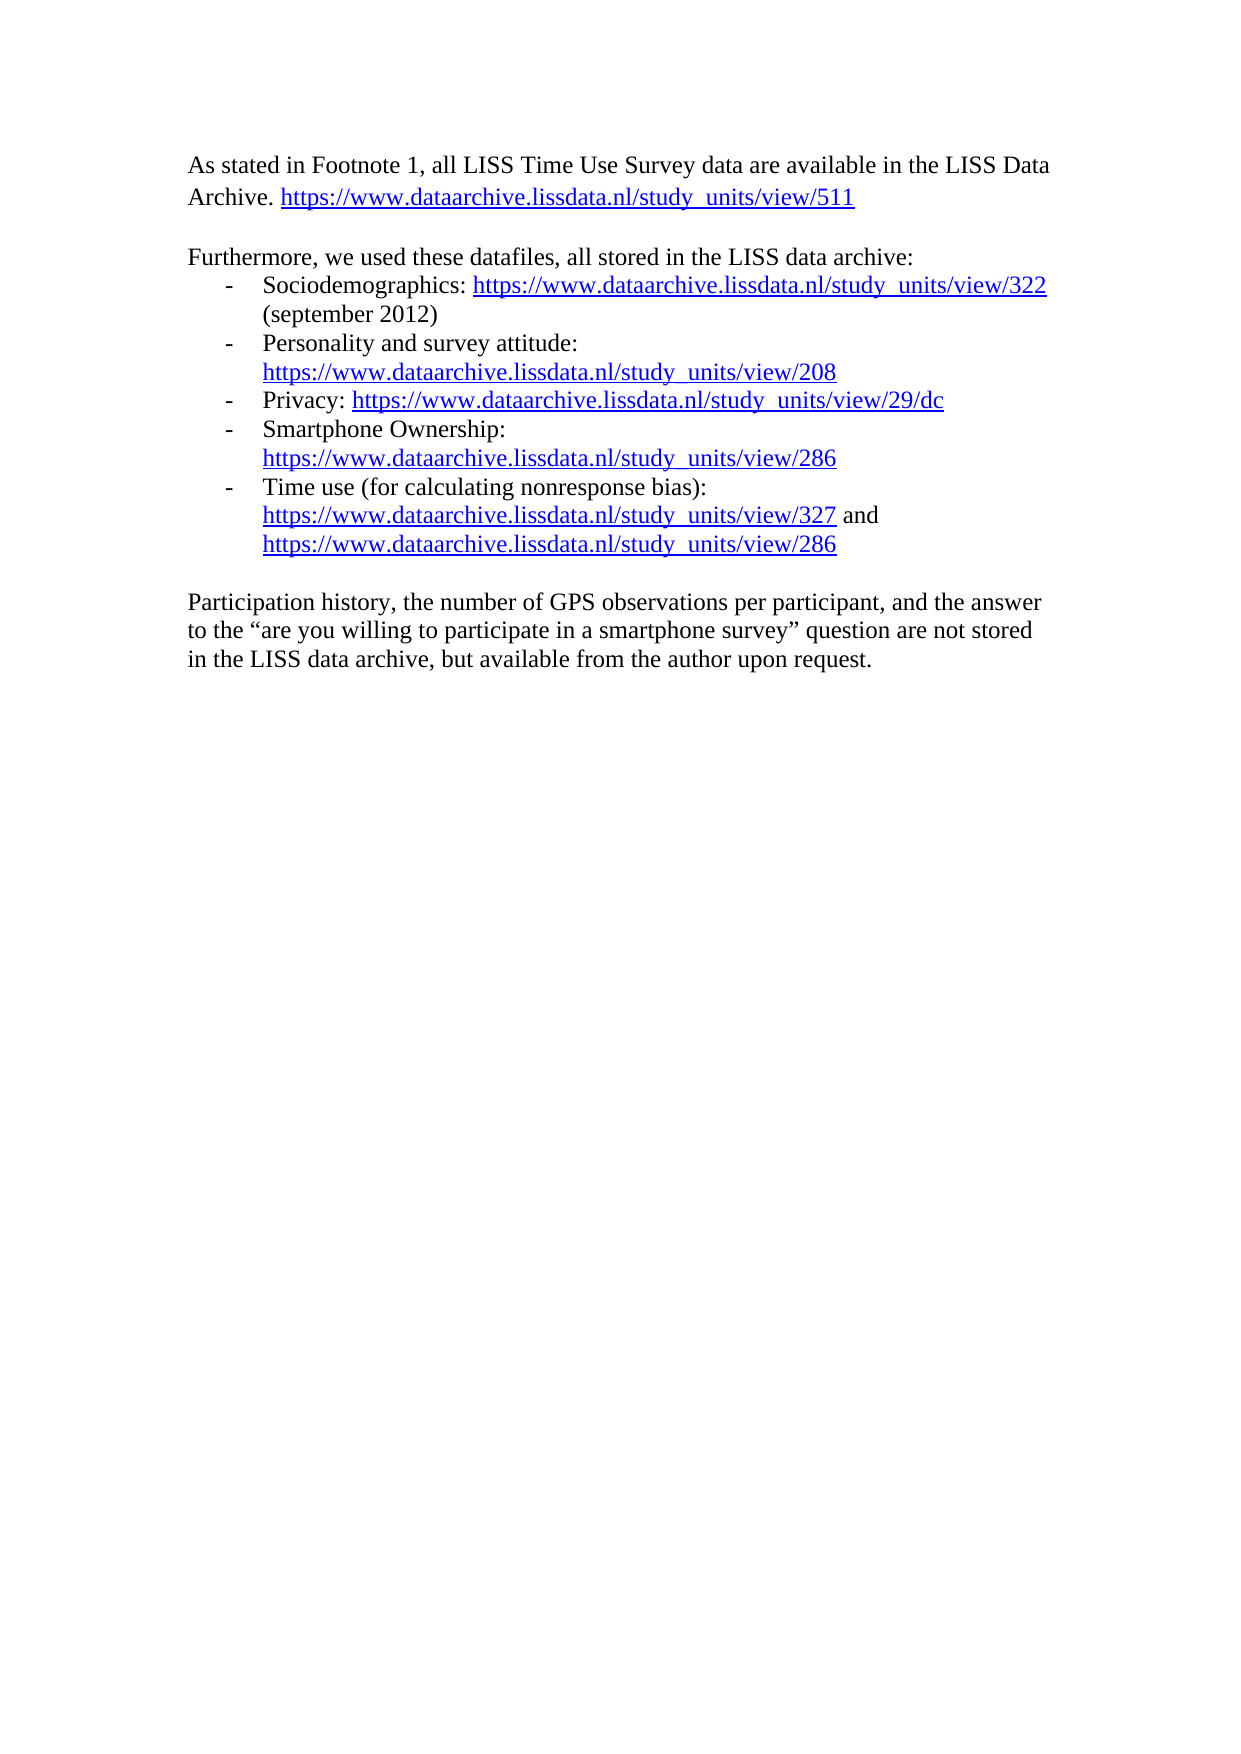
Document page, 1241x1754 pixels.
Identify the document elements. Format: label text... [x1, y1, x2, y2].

text Furthermore, we used these datafiles, all stored in the LISS data archive: [187, 242, 1053, 270]
list Privacy: https://www.dataarchive.lissdata.nl/study_units/view/29/dc [225, 385, 1053, 414]
list Smartphone Ownership: https://www.dataarchive.lissdata.nl/study_units/view/286 [225, 414, 1053, 472]
text Participation history, the number of GPS observations per participant, and the answer to the “are you willing to participate in a smartphone survey” question are not stored in the LISS data archive, but available from the author upon request. [187, 587, 1053, 673]
list Sociodemographics: https://www.dataarchive.lissdata.nl/study_units/view/322 (september 2012) [225, 270, 1053, 328]
list Time use (for calculating nonresponse bias): https://www.dataarchive.lissdata.nl/study_units/view/327 and https://www.dataarchive.lissdata.nl/study_units/view/286 [225, 472, 1053, 558]
text As stated in Footnote 1, all LISS Time Use Survey data are available in the LISS Data Archive. https://www.dataarchive.lissdata.nl/study_units/view/511 [187, 150, 1053, 213]
list Personality and survey attitude: https://www.dataarchive.lissdata.nl/study_units/view/208 [225, 328, 1053, 385]
